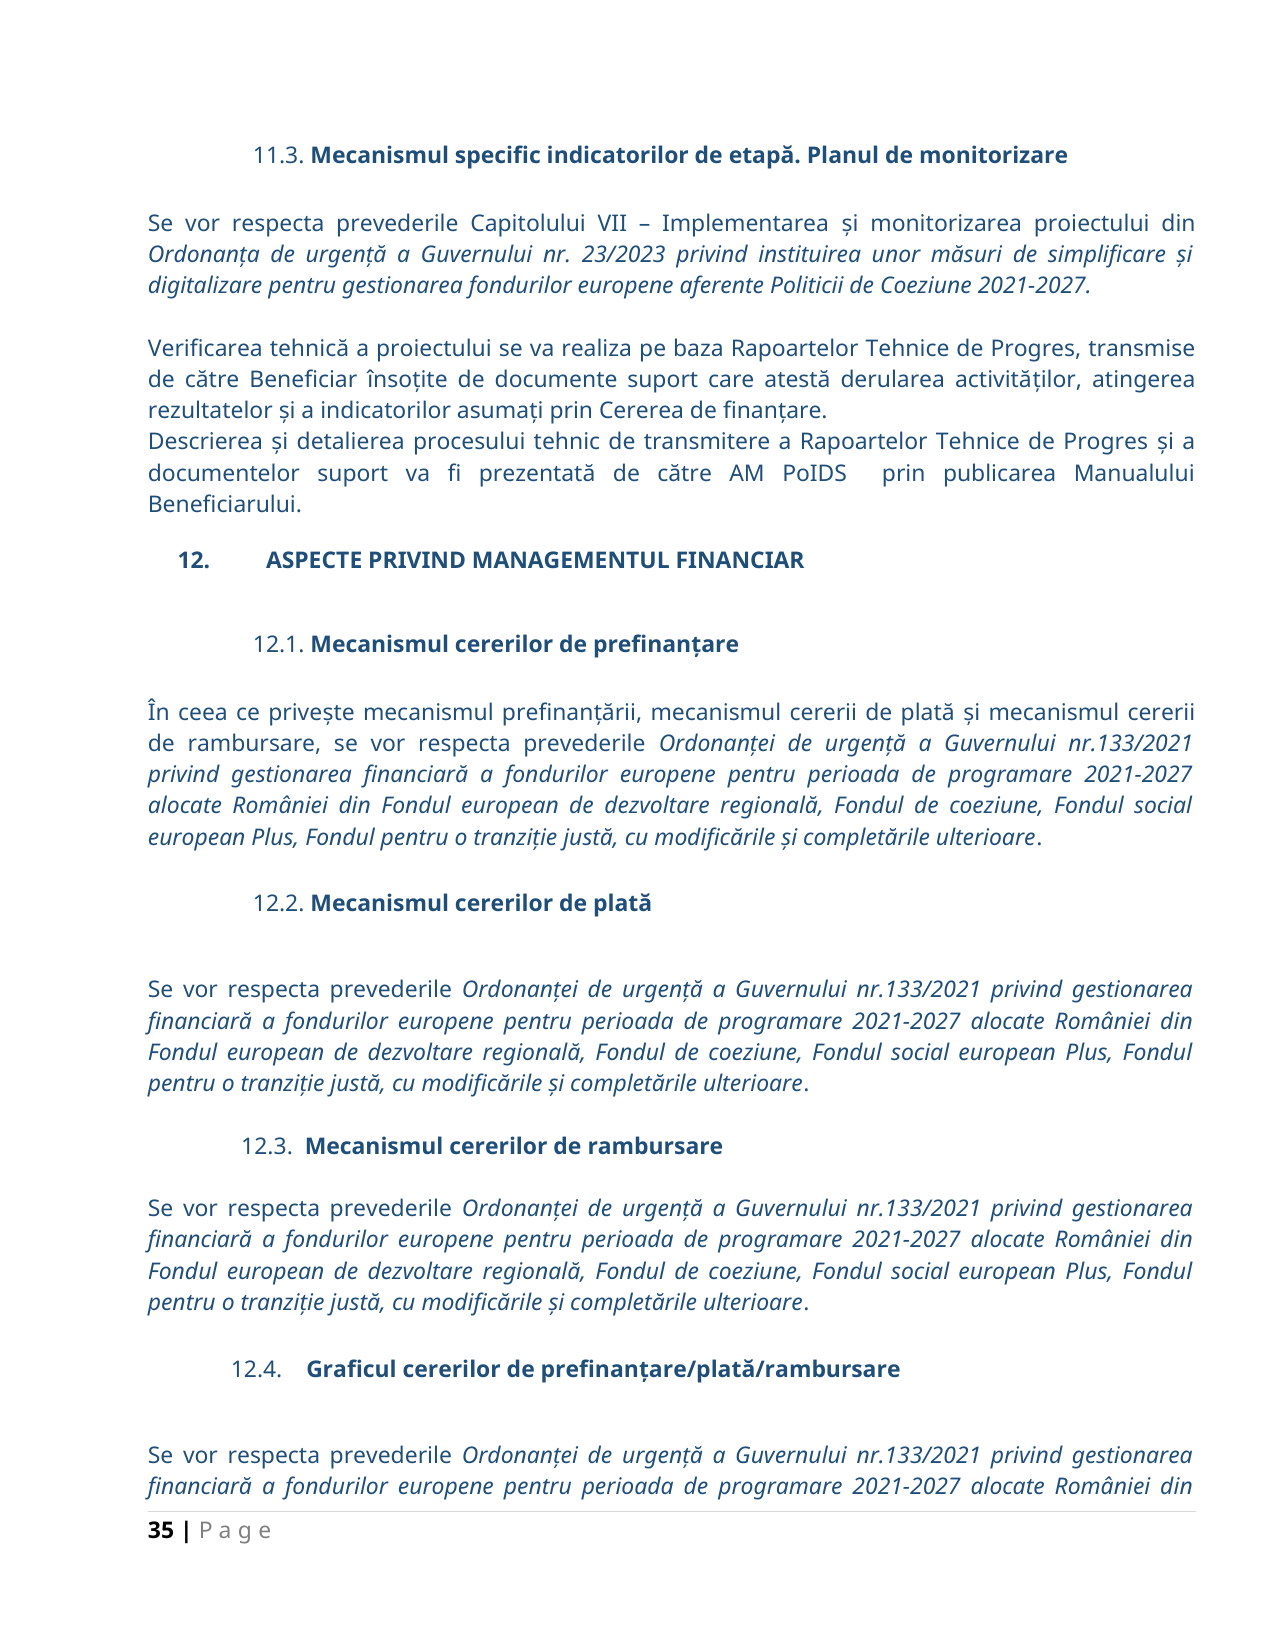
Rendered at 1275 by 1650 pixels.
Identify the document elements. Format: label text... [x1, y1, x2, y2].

subtitle 12.1. Mecanismul cererilor de prefinanţare [207, 628, 1196, 659]
text Descrierea și detalierea procesului tehnic de transmitere a Rapoartelor Tehnice de Progres și a documentelor suport va fi prezentată de către AM PoIDS prin publicarea Manualului Beneficiarului. [148, 425, 1196, 519]
subtitle 11.3. Mecanismul specific indicatorilor de etapă. Planul de monitorizare [207, 103, 1196, 171]
text Verificarea tehnică a proiectului se va realiza pe baza Rapoartelor Tehnice de Progres, transmise de către Beneficiar însoțite de documente suport care atestă derularea activităților, atingerea rezultatelor și a indicatorilor asumați prin Cererea de finanțare. [148, 332, 1196, 425]
text 12.3. Mecanismul cererilor de rambursare [148, 1130, 1196, 1161]
text În ceea ce privește mecanismul prefinanțării, mecanismul cererii de plată și mecanismul cererii de rambursare, se vor respecta prevederile Ordonanței de urgență a Guvernului nr.133/2021 privind gestionarea financiară a fondurilor europene pentru perioada de programare 2021-2027 alocate României din Fondul european de dezvoltare regională, Fondul de coeziune, Fondul social european Plus, Fondul pentru o tranziție justă, cu modificările și completările ulterioare. [148, 695, 1196, 852]
subtitle ASPECTE PRIVIND MANAGEMENTUL FINANCIAR [177, 544, 1196, 575]
subtitle 12.2. Mecanismul cererilor de plată [207, 887, 1196, 918]
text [148, 1439, 1196, 1501]
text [148, 207, 1196, 300]
subtitle 12.4. Graficul cererilor de prefinanţare/plată/rambursare [207, 1353, 1196, 1384]
